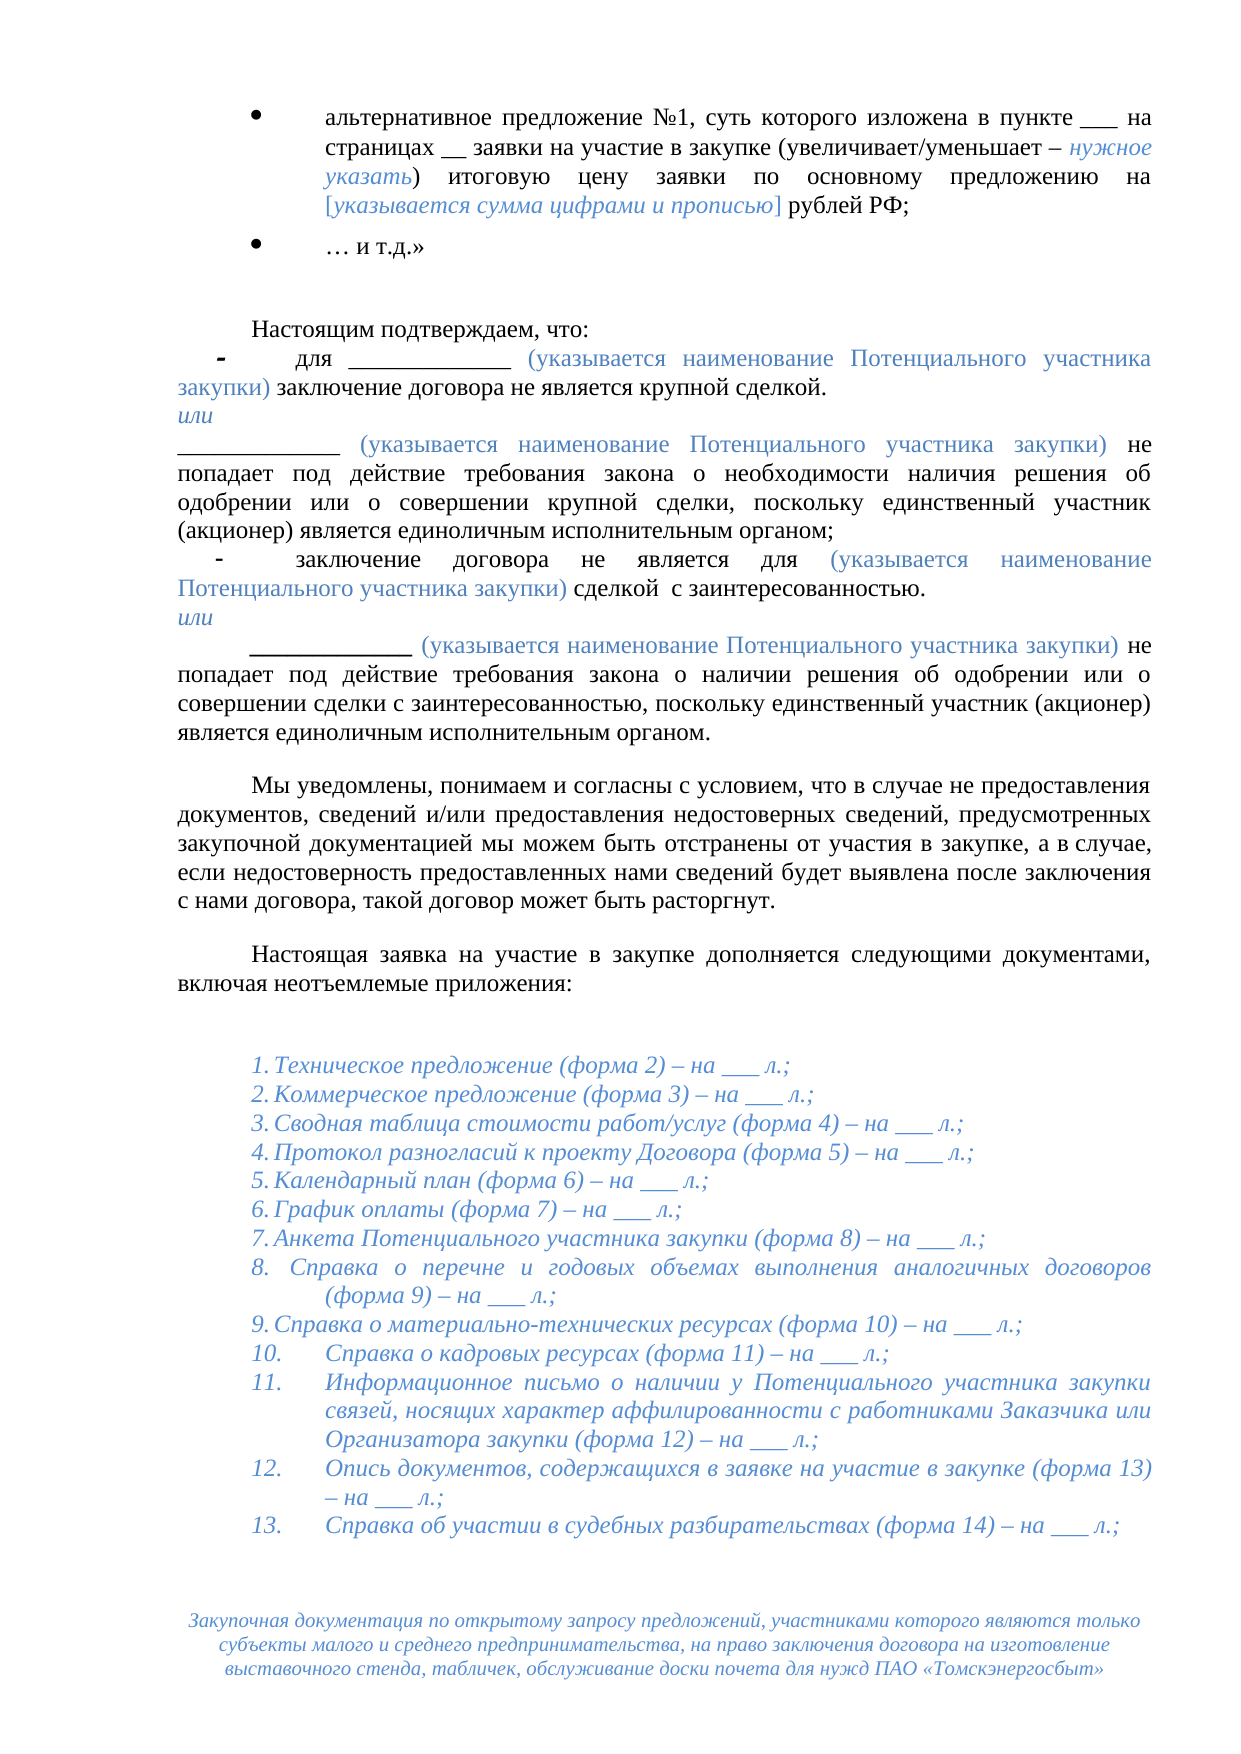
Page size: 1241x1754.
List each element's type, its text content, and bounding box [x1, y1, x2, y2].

list заключение договора не является для (указывается наименование Потенциального участника закупки) сделкой с заинтересованностью. [177, 544, 1152, 602]
list График оплаты (форма 7) – на ___ л.; [251, 1194, 1152, 1223]
list Техническое предложение (форма 2) – на ___ л.; [251, 1051, 1152, 1079]
list Справка о материально-технических ресурсах (форма 10) – на ___ л.; [251, 1309, 1152, 1338]
list Календарный план (форма 6) – на ___ л.; [251, 1166, 1152, 1194]
text или [177, 602, 1152, 631]
list Справка о кадровых ресурсах (форма 11) – на ___ л.; [251, 1338, 1152, 1367]
list альтернативное предложение №1, суть которого изложена в пункте ___ на страницах __ заявки на участие в закупке (увеличивает/уменьшает – нужное указать) итоговую цену заявки по основному предложению на [указывается сумма цифрами и прописью] рублей РФ; [251, 102, 1152, 218]
text Мы уведомлены, понимаем и согласны с условием, что в случае не предоставления документов, сведений и/или предоставления недостоверных сведений, предусмотренных закупочной документацией мы можем быть отстранены от участия в закупке, а в случае, если недостоверность предоставленных нами сведений будет выявлена после заключения с нами договора, такой договор может быть расторгнут. [177, 771, 1152, 914]
text Настоящая заявка на участие в закупке дополняется следующими документами, включая неотъемлемые приложения: [177, 939, 1152, 997]
text или [177, 401, 1152, 429]
list Сводная таблица стоимости работ/услуг (форма 4) – на ___ л.; [251, 1108, 1152, 1137]
list для _____________ (указывается наименование Потенциального участника закупки) заключение договора не является крупной сделкой. [177, 343, 1152, 401]
text _____________ (указывается наименование Потенциального участника закупки) не попадает под действие требования закона о необходимости наличия решения об одобрении или о совершении крупной сделки, поскольку единственный участник (акционер) является единоличным исполнительным органом; [177, 429, 1152, 544]
list … и т.д.» [251, 231, 1152, 261]
list Анкета Потенциального участника закупки (форма 8) – на ___ л.; [251, 1223, 1152, 1252]
list Опись документов, содержащихся в заявке на участие в закупке (форма 13) – на ___ л.; [251, 1453, 1152, 1511]
list Справка о перечне и годовых объемах выполнения аналогичных договоров (форма 9) – на ___ л.; [251, 1252, 1152, 1309]
text _____________ (указывается наименование Потенциального участника закупки) не попадает под действие требования закона о наличии решения об одобрении или о совершении сделки с заинтересованностью, поскольку единственный участник (акционер) является единоличным исполнительным органом. [177, 631, 1152, 746]
list Справка об участии в судебных разбирательствах (форма 14) – на ___ л.; [251, 1511, 1152, 1539]
list Информационное письмо о наличии у Потенциального участника закупки связей, носящих характер аффилированности с работниками Заказчика или Организатора закупки (форма 12) – на ___ л.; [251, 1367, 1152, 1453]
list Коммерческое предложение (форма 3) – на ___ л.; [251, 1079, 1152, 1108]
list Протокол разногласий к проекту Договора (форма 5) – на ___ л.; [251, 1137, 1152, 1166]
text Настоящим подтверждаем, что: [251, 314, 1152, 343]
